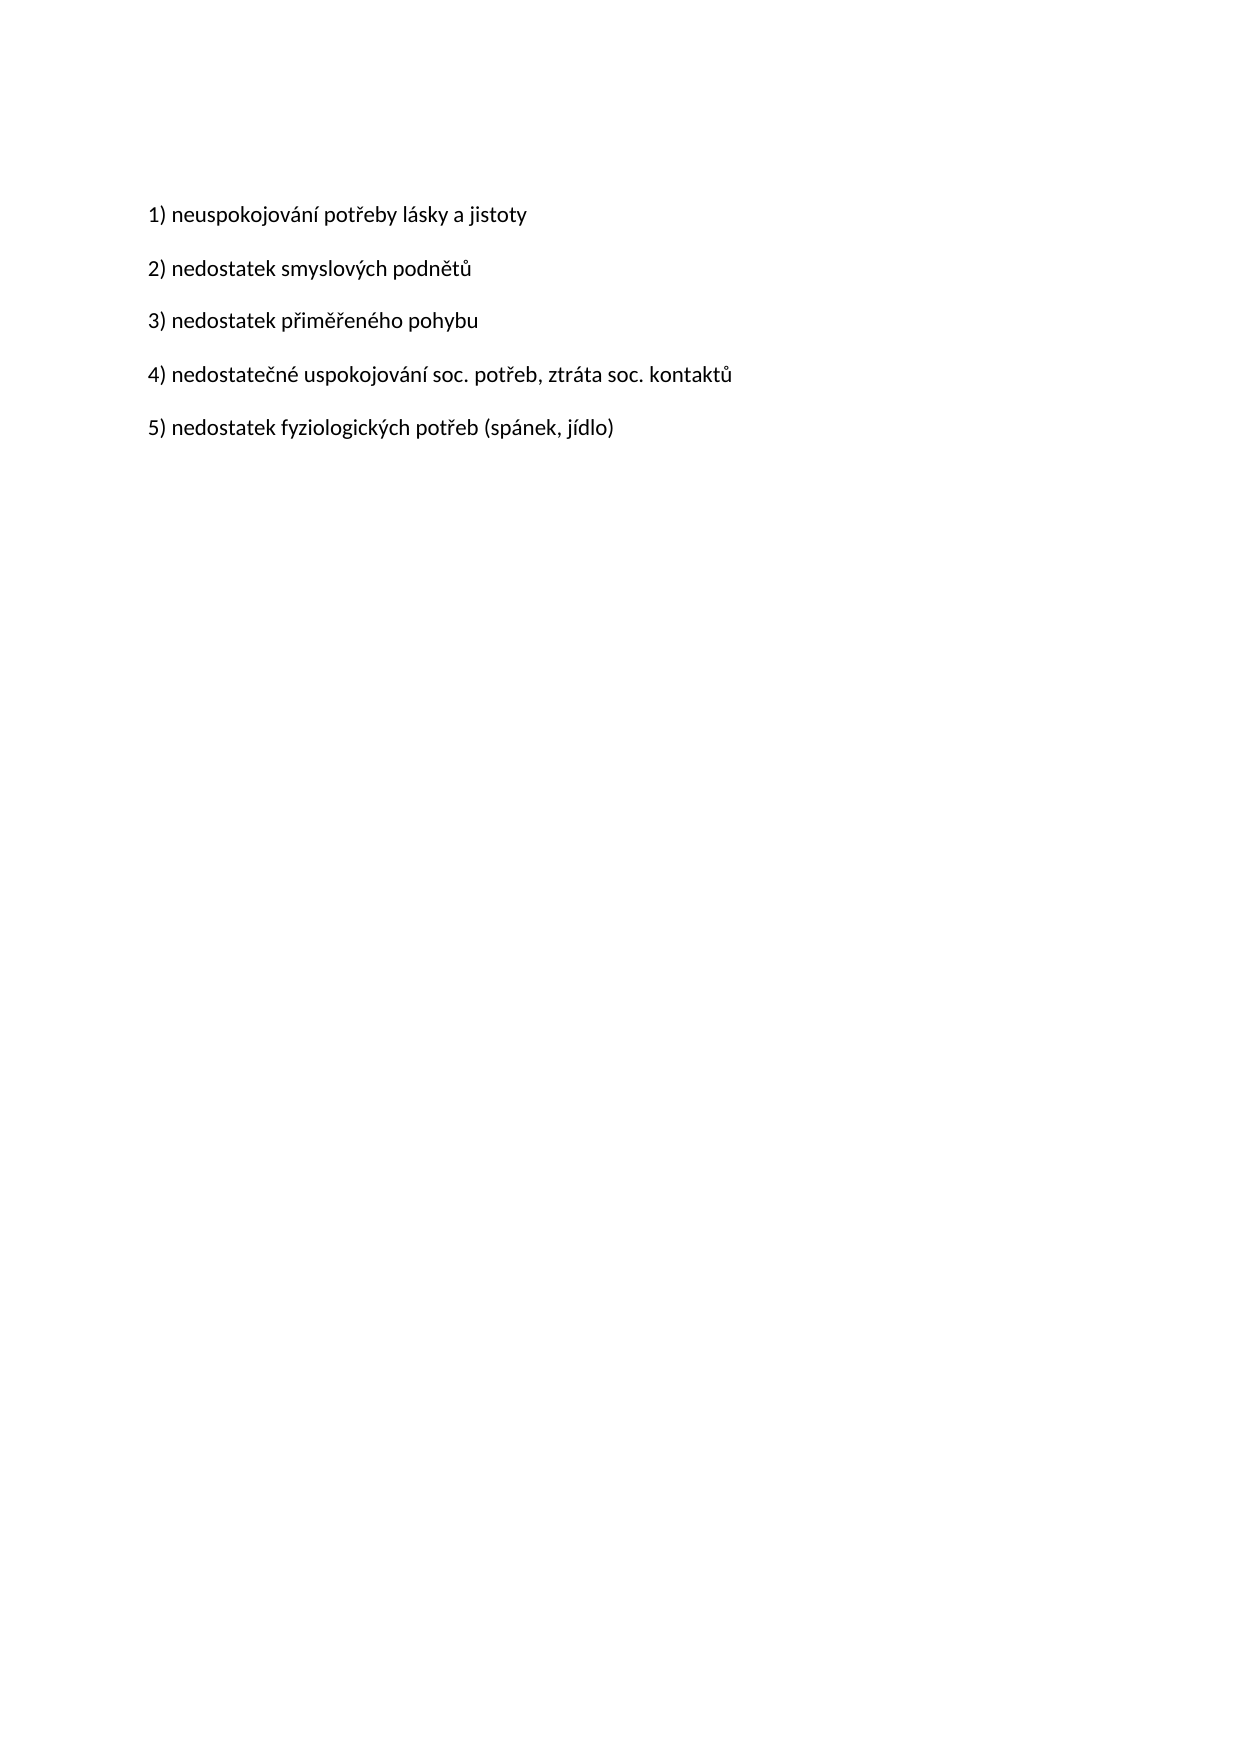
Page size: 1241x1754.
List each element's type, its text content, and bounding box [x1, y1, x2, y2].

text 3) nedostatek přiměřeného pohybu [148, 307, 1093, 335]
text 2) nedostatek smyslových podnětů [148, 254, 1093, 282]
text 5) nedostatek fyziologických potřeb (spánek, jídlo) [148, 413, 1093, 441]
text 4) nedostatečné uspokojování soc. potřeb, ztráta soc. kontaktů [148, 360, 1093, 388]
text 1) neuspokojování potřeby lásky a jistoty [148, 201, 1093, 229]
